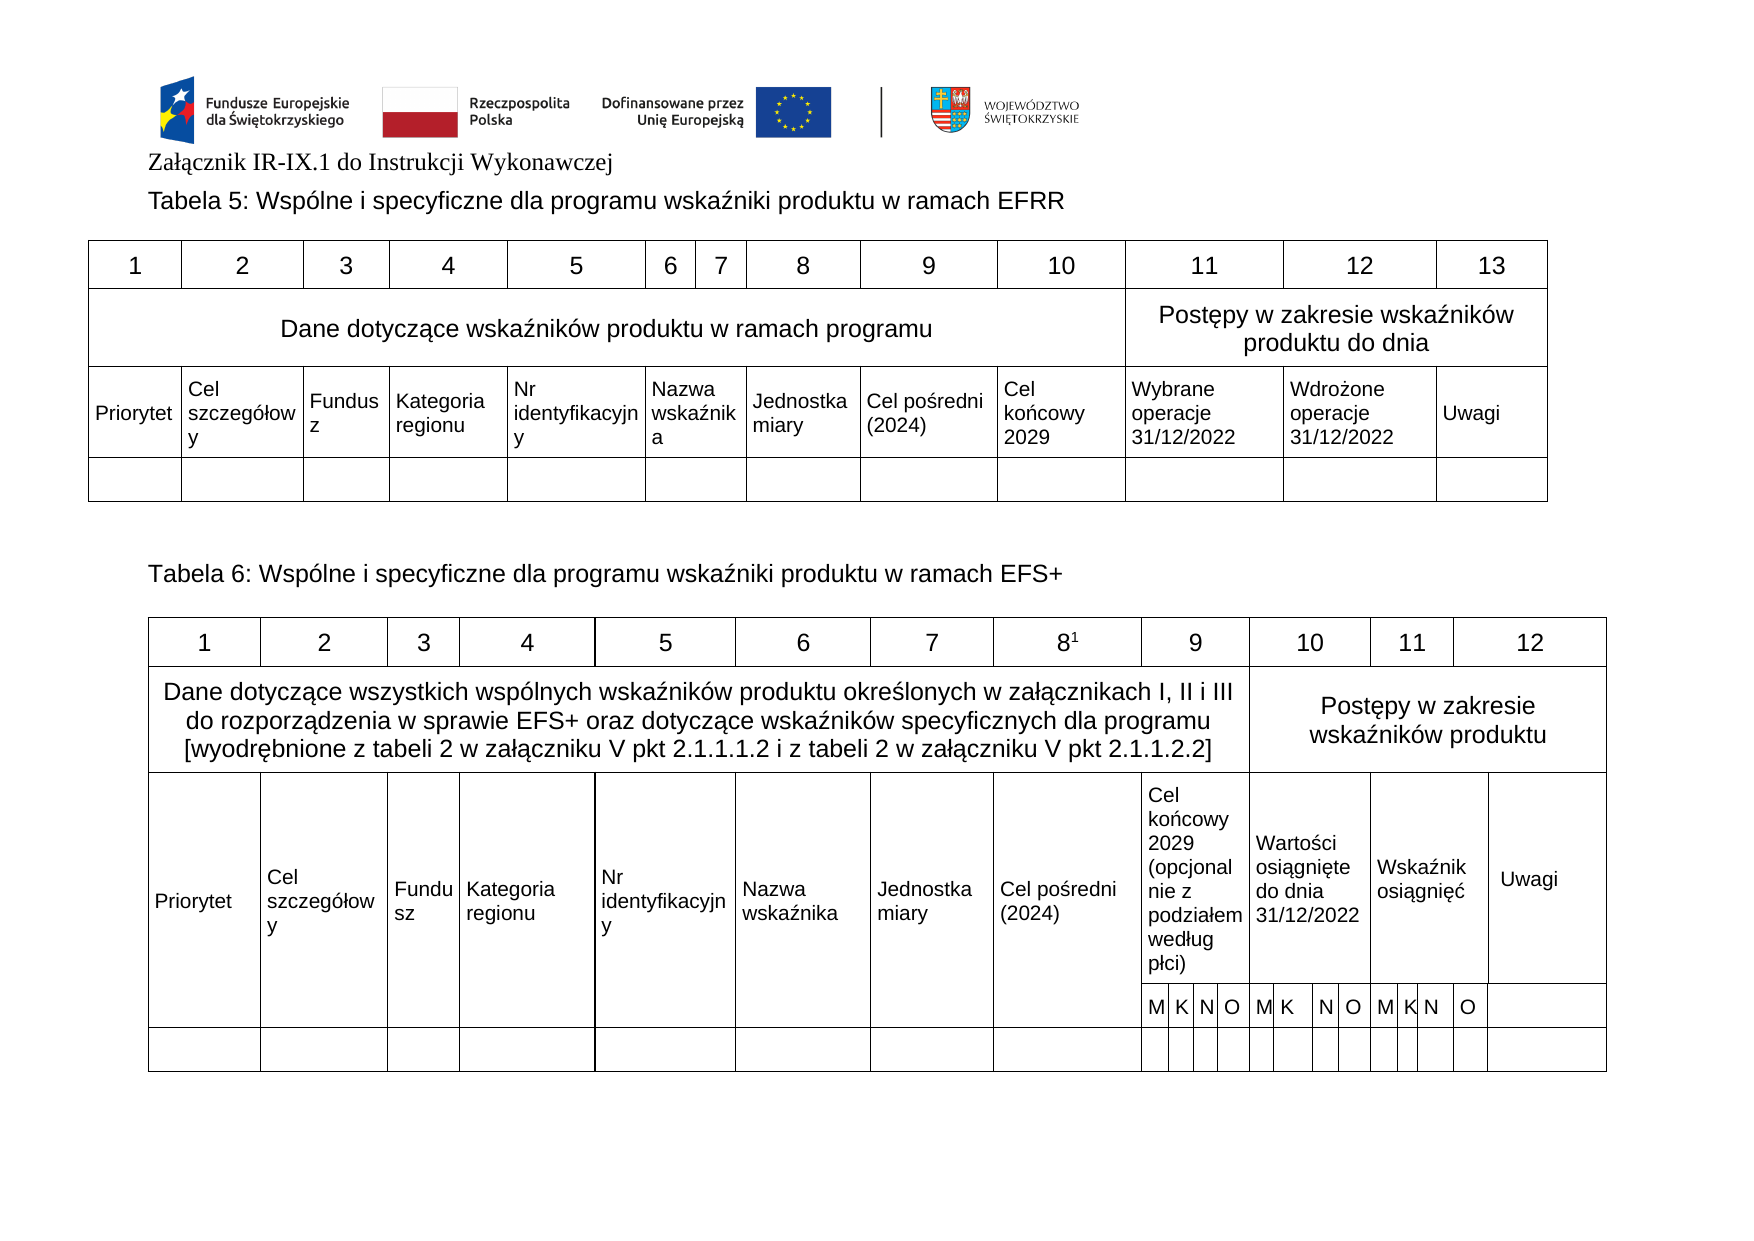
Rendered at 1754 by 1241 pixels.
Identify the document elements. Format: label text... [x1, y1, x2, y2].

table_cell [1339, 1028, 1370, 1071]
table_cell [1398, 1028, 1417, 1071]
table_cell Dane dotyczące wszystkich wspólnych wskaźników produktu określonych w załącznikach I, II i III do rozporządzenia w sprawie EFS+ oraz dotyczące wskaźników specyficznych dla programu [wyodrębnione z tabeli 2 w załączniku V pkt 2.1.1.1.2 i z tabeli 2 w załączniku V pkt 2.1.1.2.2] [149, 667, 1249, 772]
table_cell [182, 458, 303, 501]
table_cell [1488, 984, 1606, 1027]
picture [147, 73, 1092, 147]
table_header 10 [1250, 618, 1370, 666]
table_header 6 [646, 241, 695, 288]
table_cell Dane dotyczące wskaźników produktu w ramach programu [89, 289, 1125, 366]
table_cell N [1313, 984, 1338, 1027]
table_cell O [1454, 984, 1487, 1027]
table_cell [388, 1028, 459, 1071]
table_cell Cel szczegółowy [182, 367, 303, 457]
table_header 1 [89, 241, 181, 288]
table_cell [261, 1028, 387, 1071]
table_cell Cel pośredni (2024) [994, 773, 1141, 1027]
table_header 2 [261, 618, 387, 666]
table_cell Priorytet [89, 367, 181, 457]
table_cell [460, 1028, 594, 1071]
table_header 4 [460, 618, 594, 666]
table_cell [508, 458, 645, 501]
table_header 5 [508, 241, 645, 288]
table_cell Cel pośredni (2024) [861, 367, 997, 457]
table_header 13 [1437, 241, 1547, 288]
table_header 3 [304, 241, 389, 288]
table_cell [994, 1028, 1141, 1071]
table_cell K [1169, 984, 1193, 1027]
table_header 12 [1454, 618, 1606, 666]
table_cell [1313, 1028, 1338, 1071]
table_cell [747, 458, 860, 501]
table_cell Cel końcowy 2029 (opcjonalnie z podziałem według płci) [1142, 773, 1249, 983]
table_cell Wskaźnik osiągnięć [1371, 773, 1488, 983]
table_cell O [1339, 984, 1370, 1027]
table_cell [1371, 1028, 1397, 1071]
table_cell Kategoria regionu [460, 773, 594, 1027]
table_cell K [1398, 984, 1417, 1027]
table_cell [861, 458, 997, 501]
table_header 81 [994, 618, 1141, 666]
table_cell M [1371, 984, 1397, 1027]
table_cell Jednostka miary [871, 773, 993, 1027]
text Tabela 6: Wspólne i specyficzne dla programu wskaźniki produktu w ramach EFS+ [148, 559, 1606, 588]
table_cell [304, 458, 389, 501]
table_cell Fundusz [388, 773, 459, 1027]
table_cell [1194, 1028, 1217, 1071]
subtitle Tabela 5: Wspólne i specyficzne dla programu wskaźniki produktu w ramach EFRR [148, 186, 1606, 215]
table_cell Postępy w zakresie wskaźników produktu [1250, 667, 1606, 772]
table_cell K [1274, 984, 1312, 1027]
table_header 5 [596, 618, 735, 666]
table_header 9 [1142, 618, 1249, 666]
table_cell M [1142, 984, 1168, 1027]
table_cell Fundusz [304, 367, 389, 457]
table_cell Cel szczegółowy [261, 773, 387, 1027]
table_cell Nazwa wskaźnika [646, 367, 746, 457]
table_header 9 [861, 241, 997, 288]
table_header 2 [182, 241, 303, 288]
table_header 6 [736, 618, 870, 666]
table_cell Jednostka miary [747, 367, 860, 457]
table_cell Kategoria regionu [390, 367, 507, 457]
table_cell [646, 458, 746, 501]
table_header 3 [388, 618, 459, 666]
table_cell [1126, 458, 1283, 501]
table_cell Nazwa wskaźnika [736, 773, 870, 1027]
table_header 11 [1371, 618, 1453, 666]
table_cell Wdrożone operacje 31/12/2022 [1284, 367, 1436, 457]
table_cell [1418, 1028, 1453, 1071]
table_cell Uwagi [1489, 773, 1606, 983]
table_header 1 [149, 618, 260, 666]
table_header 10 [998, 241, 1125, 288]
table_cell [1274, 1028, 1312, 1071]
table_cell Postępy w zakresie wskaźników produktu do dnia [1126, 289, 1547, 366]
table_cell [998, 458, 1125, 501]
table_cell [1142, 1028, 1168, 1071]
table_header 12 [1284, 241, 1436, 288]
table_header 11 [1126, 241, 1283, 288]
table_cell Wybrane operacje 31/12/2022 [1126, 367, 1283, 457]
table_cell M [1250, 984, 1273, 1027]
table_cell [1169, 1028, 1193, 1071]
table_cell Uwagi [1437, 367, 1547, 457]
table_cell Wartości osiągnięte do dnia 31/12/2022 [1250, 773, 1370, 983]
table_cell Priorytet [149, 773, 260, 1027]
table_cell [1454, 1028, 1487, 1071]
table_header 8 [747, 241, 860, 288]
table_cell Nr identyfikacyjny [596, 773, 735, 1027]
table_cell [149, 1028, 260, 1071]
table_cell N [1418, 984, 1453, 1027]
table_cell O [1218, 984, 1249, 1027]
table_cell [871, 1028, 993, 1071]
table_cell [1488, 1028, 1606, 1071]
table_cell [390, 458, 507, 501]
table_cell [1218, 1028, 1249, 1071]
table_cell N [1194, 984, 1217, 1027]
table_cell [596, 1028, 735, 1071]
table_header 4 [390, 241, 507, 288]
table_cell [736, 1028, 870, 1071]
table_cell [89, 458, 181, 501]
table_cell [1437, 458, 1547, 501]
table_cell [1250, 1028, 1273, 1071]
table_header 7 [696, 241, 746, 288]
table_header 7 [871, 618, 993, 666]
table_cell Nr identyfikacyjny [508, 367, 645, 457]
table_cell Cel końcowy 2029 [998, 367, 1125, 457]
table_cell [1284, 458, 1436, 501]
